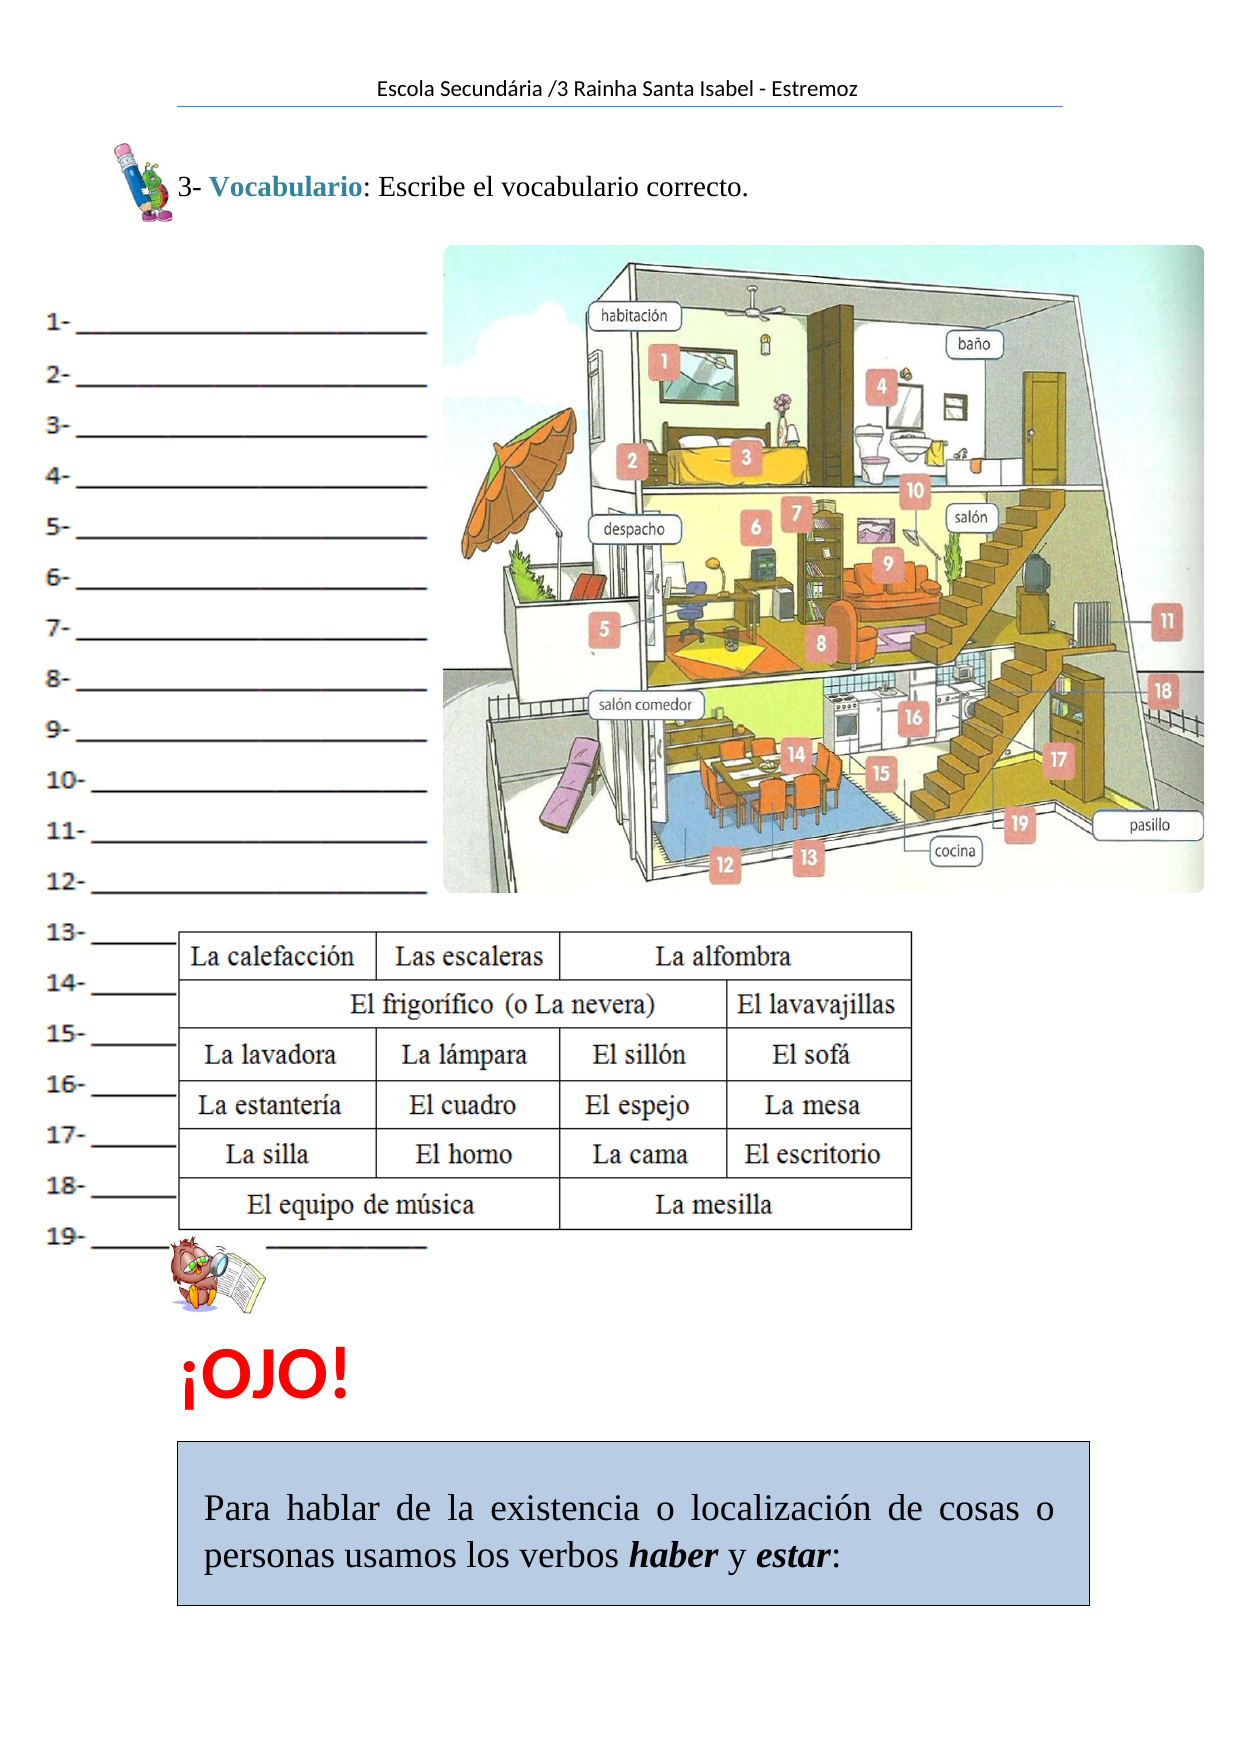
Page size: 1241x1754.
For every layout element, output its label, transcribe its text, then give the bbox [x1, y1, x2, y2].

picture [114, 143, 173, 222]
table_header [178, 1442, 1089, 1605]
picture [36, 245, 1205, 1314]
text 3- Vocabulario: Escribe el vocabulario correcto. [177, 169, 1063, 203]
text ¡OJO! [177, 1227, 1063, 1417]
